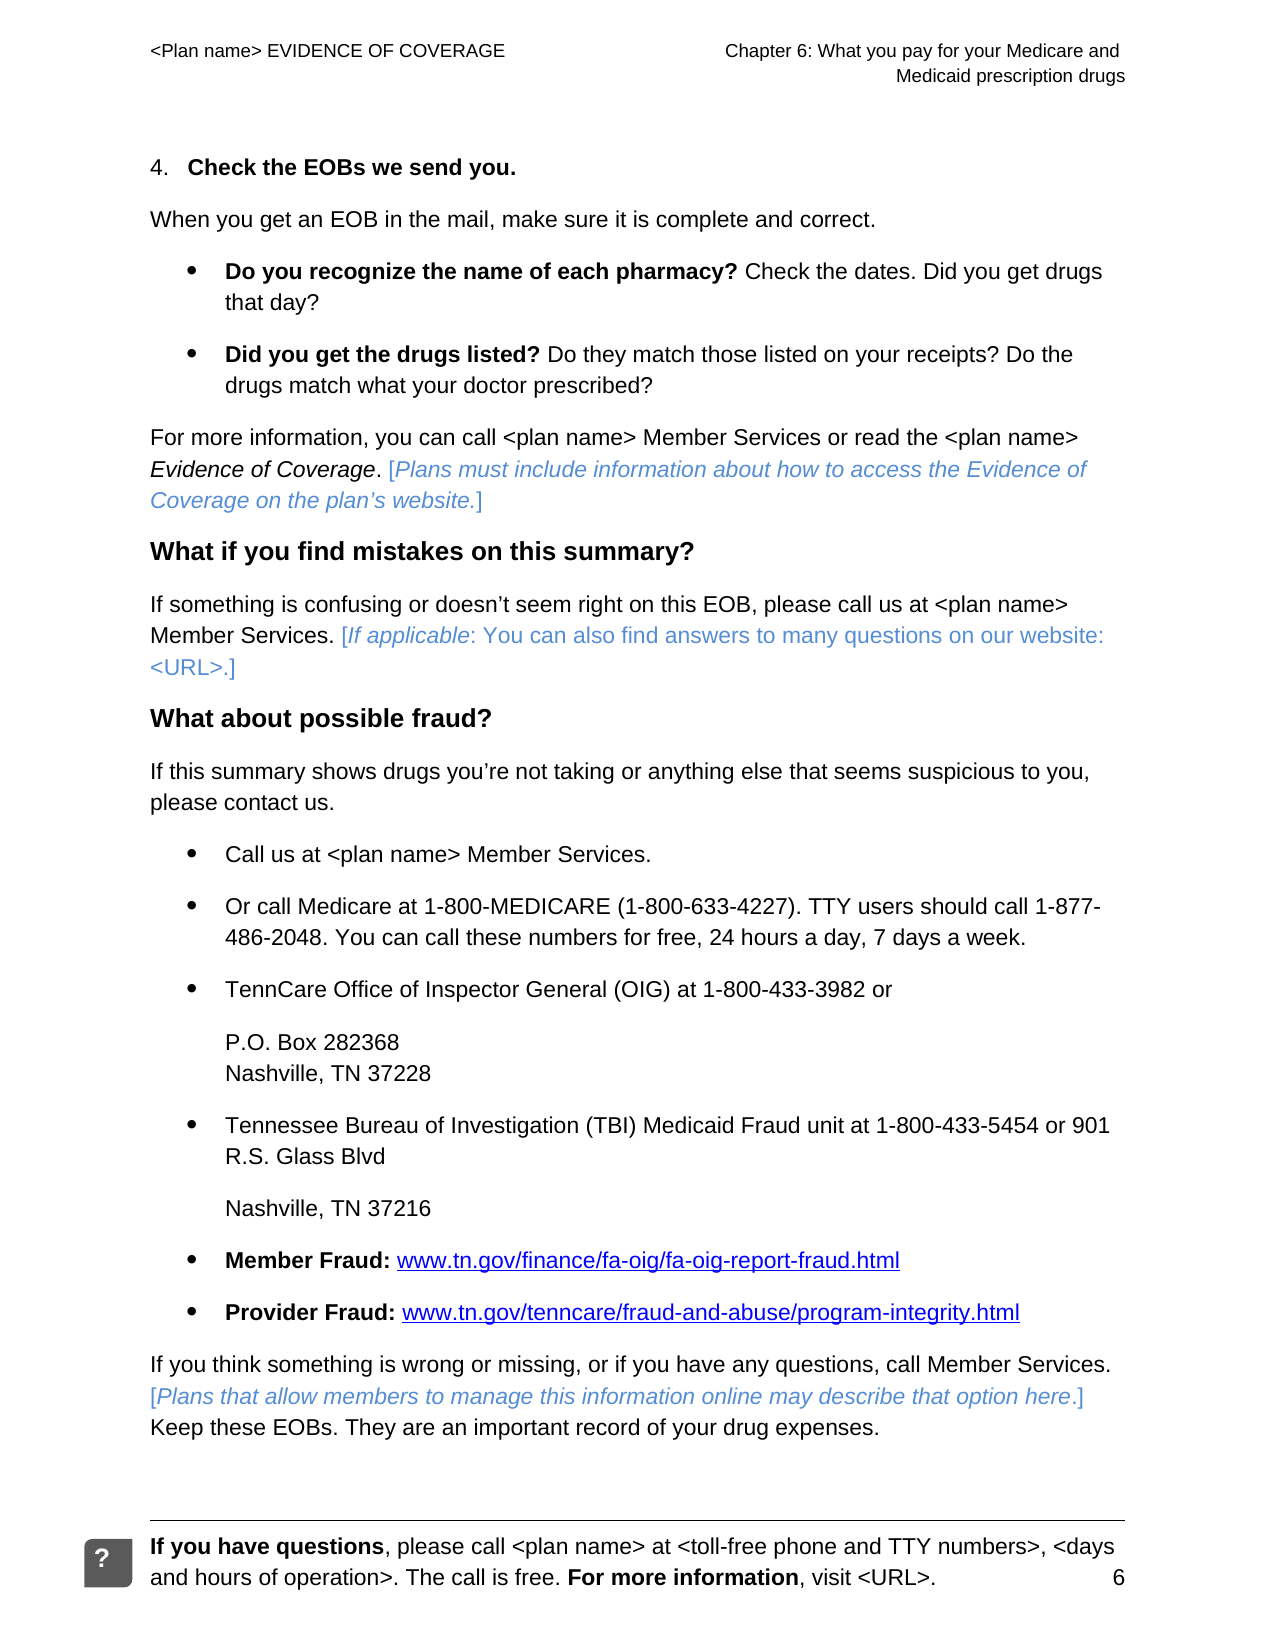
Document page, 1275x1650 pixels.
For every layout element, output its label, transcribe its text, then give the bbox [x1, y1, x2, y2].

text What if you find mistakes on this summary? [150, 535, 1125, 567]
list Or call Medicare at 1-800-MEDICARE (1-800-633-4227). TTY users should call 1-877-486-2048. You can call these numbers for free, 24 hours a day, 7 days a week. [187, 889, 1125, 952]
list Do you recognize the name of each pharmacy? Check the dates. Did you get drugs that day? [187, 254, 1125, 317]
text For more information, you can call <plan name> Member Services or read the <plan name> Evidence of Coverage. [Plans must include information about how to access the Evidence of Coverage on the plan’s website.] [150, 421, 1125, 514]
list Member Fraud: www.tn.gov/finance/fa-oig/fa-oig-report-fraud.html [187, 1244, 1125, 1275]
list Did you get the drugs listed? Do they match those listed on your receipts? Do the drugs match what your doctor prescribed? [187, 337, 1125, 400]
list TennCare Office of Inspector General (OIG) at 1-800-433-3982 or [187, 973, 1125, 1004]
list Nashville, TN 37228 [225, 1056, 1050, 1087]
text What about possible fraud? [150, 702, 1125, 733]
list P.O. Box 282368 [225, 1025, 1050, 1056]
text If you think something is wrong or missing, or if you have any questions, call Member Services. [Plans that allow members to manage this information online may describe that option here.] Keep these EOBs. They are an important record of your drug expenses. [150, 1348, 1125, 1442]
text When you get an EOB in the mail, make sure it is complete and correct. [150, 202, 1125, 233]
list Nashville, TN 37216 [225, 1192, 1050, 1223]
list Check the EOBs we send you. [150, 150, 1050, 181]
list Call us at <plan name> Member Services. [187, 837, 1125, 869]
list Tennessee Bureau of Investigation (TBI) Medicaid Fraud unit at 1-800-433-5454 or 901 R.S. Glass Blvd [187, 1108, 1125, 1171]
list Provider Fraud: www.tn.gov/tenncare/fraud-and-abuse/program-integrity.html [187, 1296, 1125, 1327]
text If something is confusing or doesn’t seem right on this EOB, please call us at <plan name> Member Services. [If applicable: You can also find answers to many questions on our website: <URL>.] [150, 587, 1125, 681]
text If this summary shows drugs you’re not taking or anything else that seems suspicious to you, please contact us. [150, 754, 1125, 817]
